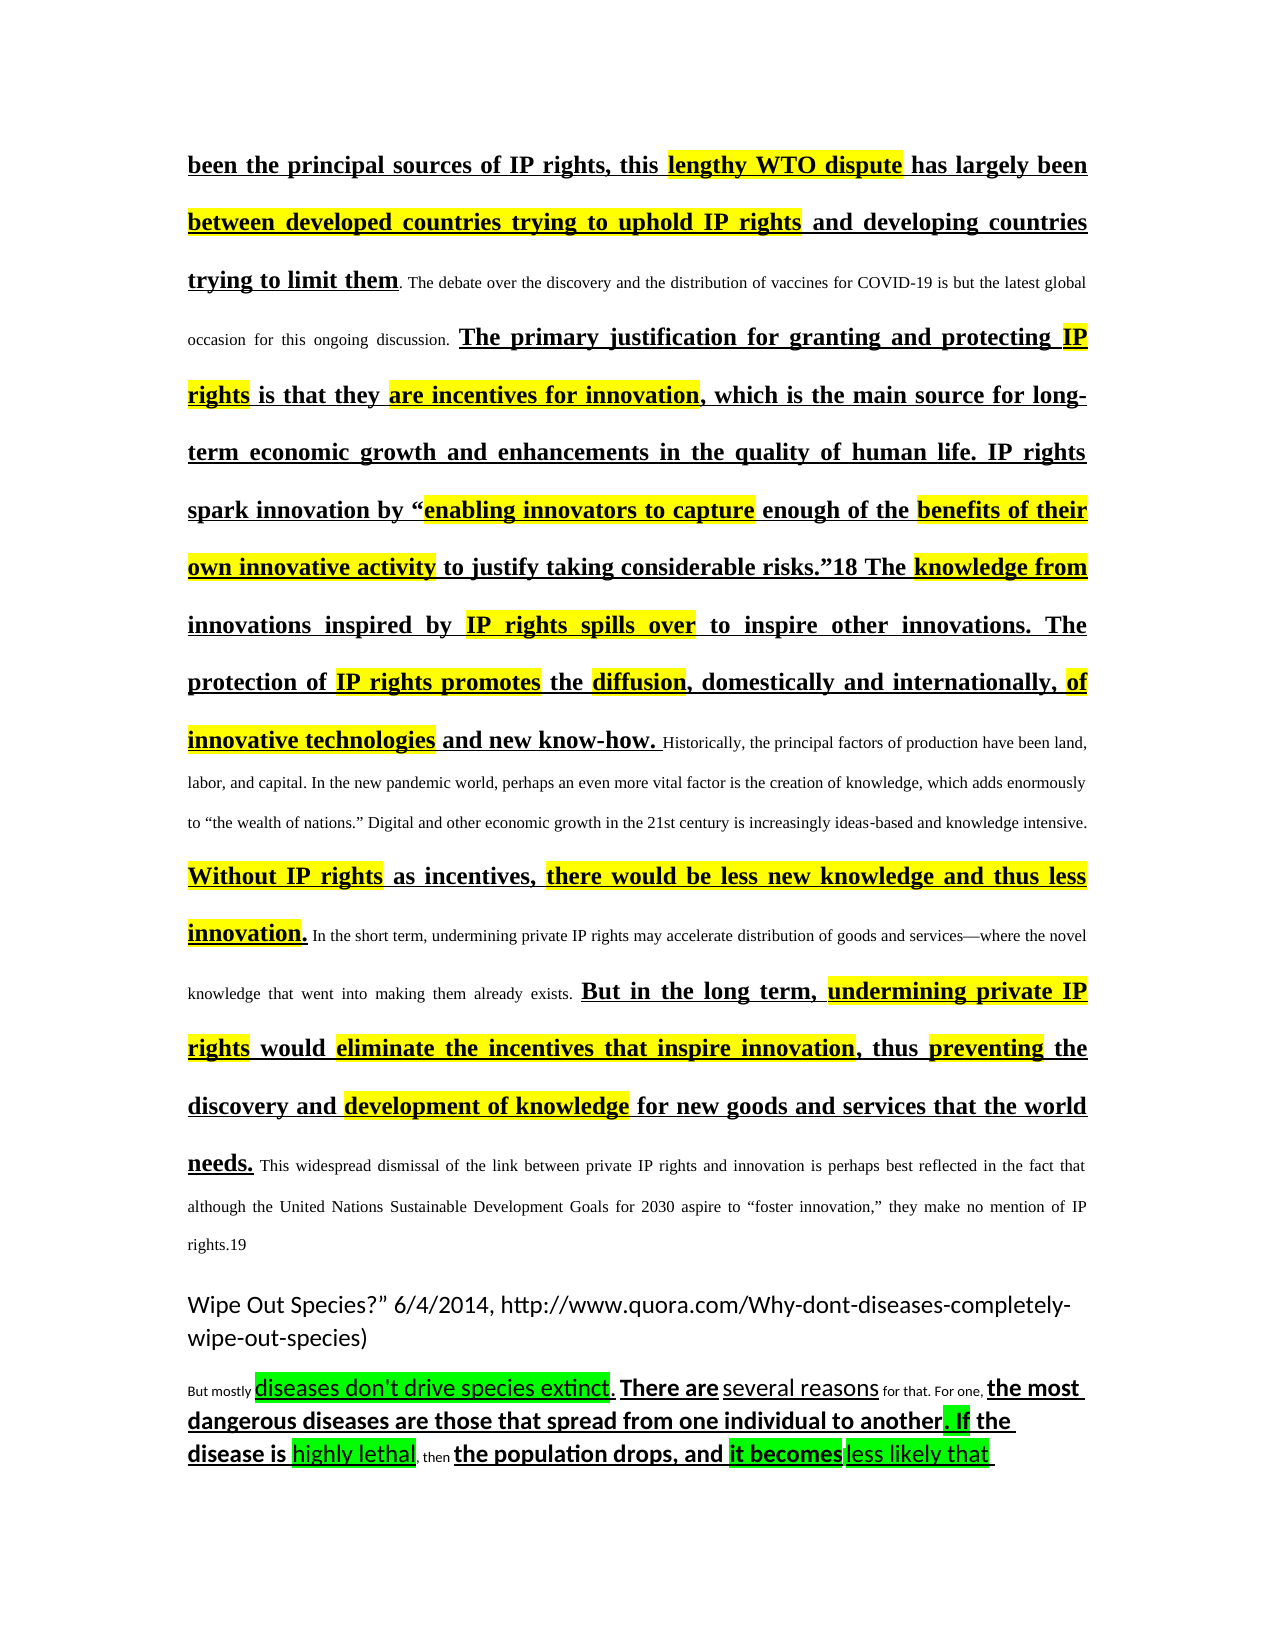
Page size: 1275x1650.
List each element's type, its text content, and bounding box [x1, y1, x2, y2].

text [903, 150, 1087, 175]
text Wipe Out Species?” 6/4/2014, http://www.quora.com/Why-dont-diseases-completely-wipe-out-species) [187, 1290, 1087, 1353]
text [187, 1372, 1087, 1468]
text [187, 176, 1087, 232]
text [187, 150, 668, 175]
